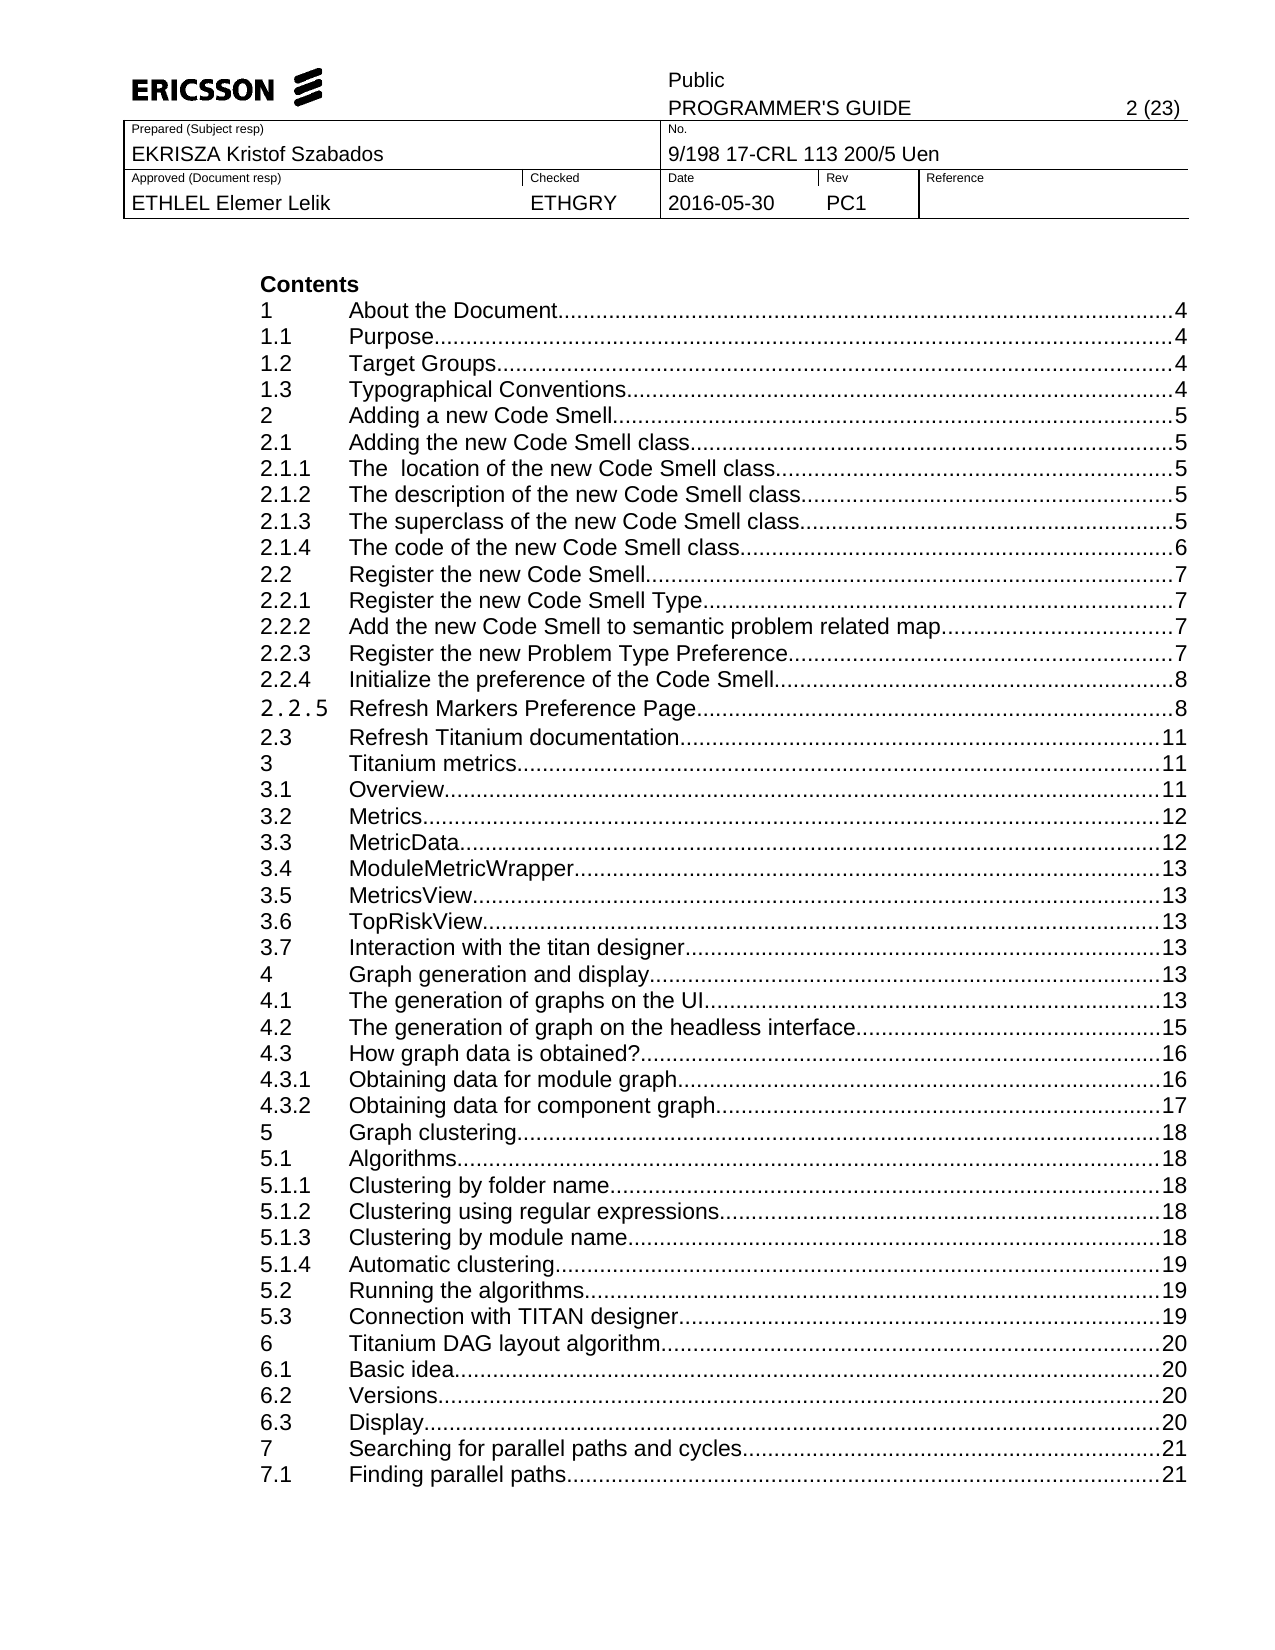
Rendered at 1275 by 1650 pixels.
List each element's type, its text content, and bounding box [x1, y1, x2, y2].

text 5.1.2 Clustering using regular expressions 18 [260, 1198, 1216, 1224]
text 1 About the Document 4 [260, 297, 1216, 323]
text 2.1.3 The superclass of the new Code Smell class 5 [799, 508, 1216, 534]
text 4.3.2 Obtaining data for component graph 17 [260, 1092, 1216, 1119]
text 2.3 Refresh Titanium documentation 11 [260, 723, 1216, 750]
text 5.1.3 Clustering by module name 18 [260, 1224, 1216, 1251]
text 5.1.4 Automatic clustering 19 [260, 1251, 1216, 1277]
text 3.1 Overview 11 [260, 776, 1216, 803]
text 2.2.1 Register the new Code Smell Type 7 [702, 587, 1216, 613]
text 6 Titanium DAG layout algorithm 20 [260, 1330, 1216, 1356]
text 5 Graph clustering 18 [260, 1119, 1216, 1145]
text 6.1 Basic idea 20 [260, 1356, 1216, 1382]
text 4 Graph generation and display 13 [260, 961, 1216, 987]
text 4.2 The generation of graph on the headless interface 15 [260, 1013, 1216, 1040]
text 4.3 How graph data is obtained? 16 [260, 1040, 1216, 1066]
text 1.3 Typographical Conventions 4 [260, 376, 1216, 402]
text 4.3.1 Obtaining data for module graph 16 [260, 1066, 1216, 1092]
text 7 Searching for parallel paths and cycles 21 [260, 1435, 1216, 1461]
text Contents [260, 271, 1216, 297]
text 2.2.5 Refresh Markers Preference Page 8 [260, 692, 1216, 723]
text 2.2.2 Add the new Code Smell to semantic problem related map 7 [941, 613, 1216, 639]
text 3.7 Interaction with the titan designer 13 [260, 934, 1216, 961]
text 2 Adding a new Code Smell 5 [260, 402, 1216, 429]
text 5.3 Connection with TITAN designer 19 [260, 1303, 1216, 1330]
text 2.2 Register the new Code Smell 7 [645, 561, 1216, 587]
text 3 Titanium metrics 11 [260, 750, 1216, 776]
text 3.5 MetricsView 13 [260, 882, 1216, 908]
text 2.1.2 The description of the new Code Smell class 5 [801, 481, 1216, 508]
text 7.1 Finding parallel paths 21 [260, 1461, 1216, 1488]
text 2.2.3 Register the new Problem Type Preference 7 [260, 639, 1216, 666]
text 6.3 Display 20 [260, 1409, 1216, 1435]
text 5.1.1 Clustering by folder name 18 [260, 1172, 1216, 1198]
text 6.2 Versions 20 [260, 1382, 1216, 1409]
text 2.1.4 The code of the new Code Smell class 6 [739, 534, 1216, 561]
text 3.4 ModuleMetricWrapper 13 [260, 855, 1216, 882]
text 4.1 The generation of graphs on the UI 13 [260, 987, 1216, 1013]
text 3.6 TopRiskView 13 [260, 908, 1216, 934]
text 2.1 Adding the new Code Smell class 5 [690, 429, 1216, 455]
text 1.2 Target Groups 4 [260, 350, 1216, 376]
picture [131, 67, 323, 107]
text 2.1 Adding the new Code Smell class 5 [260, 429, 349, 455]
text 2.2.4 Initialize the preference of the Code Smell 8 [260, 666, 1216, 692]
text 5.1 Algorithms 18 [260, 1145, 1216, 1172]
text 2.1.1 The location of the new Code Smell class 5 [775, 455, 1216, 481]
text 5.2 Running the algorithms 19 [260, 1277, 1216, 1303]
text 3.3 MetricData 12 [260, 829, 1216, 855]
text 1.1 Purpose 4 [260, 323, 1216, 350]
text 3.2 Metrics 12 [260, 803, 1216, 829]
text 2.2 Register the new Code Smell 7 [260, 561, 349, 587]
